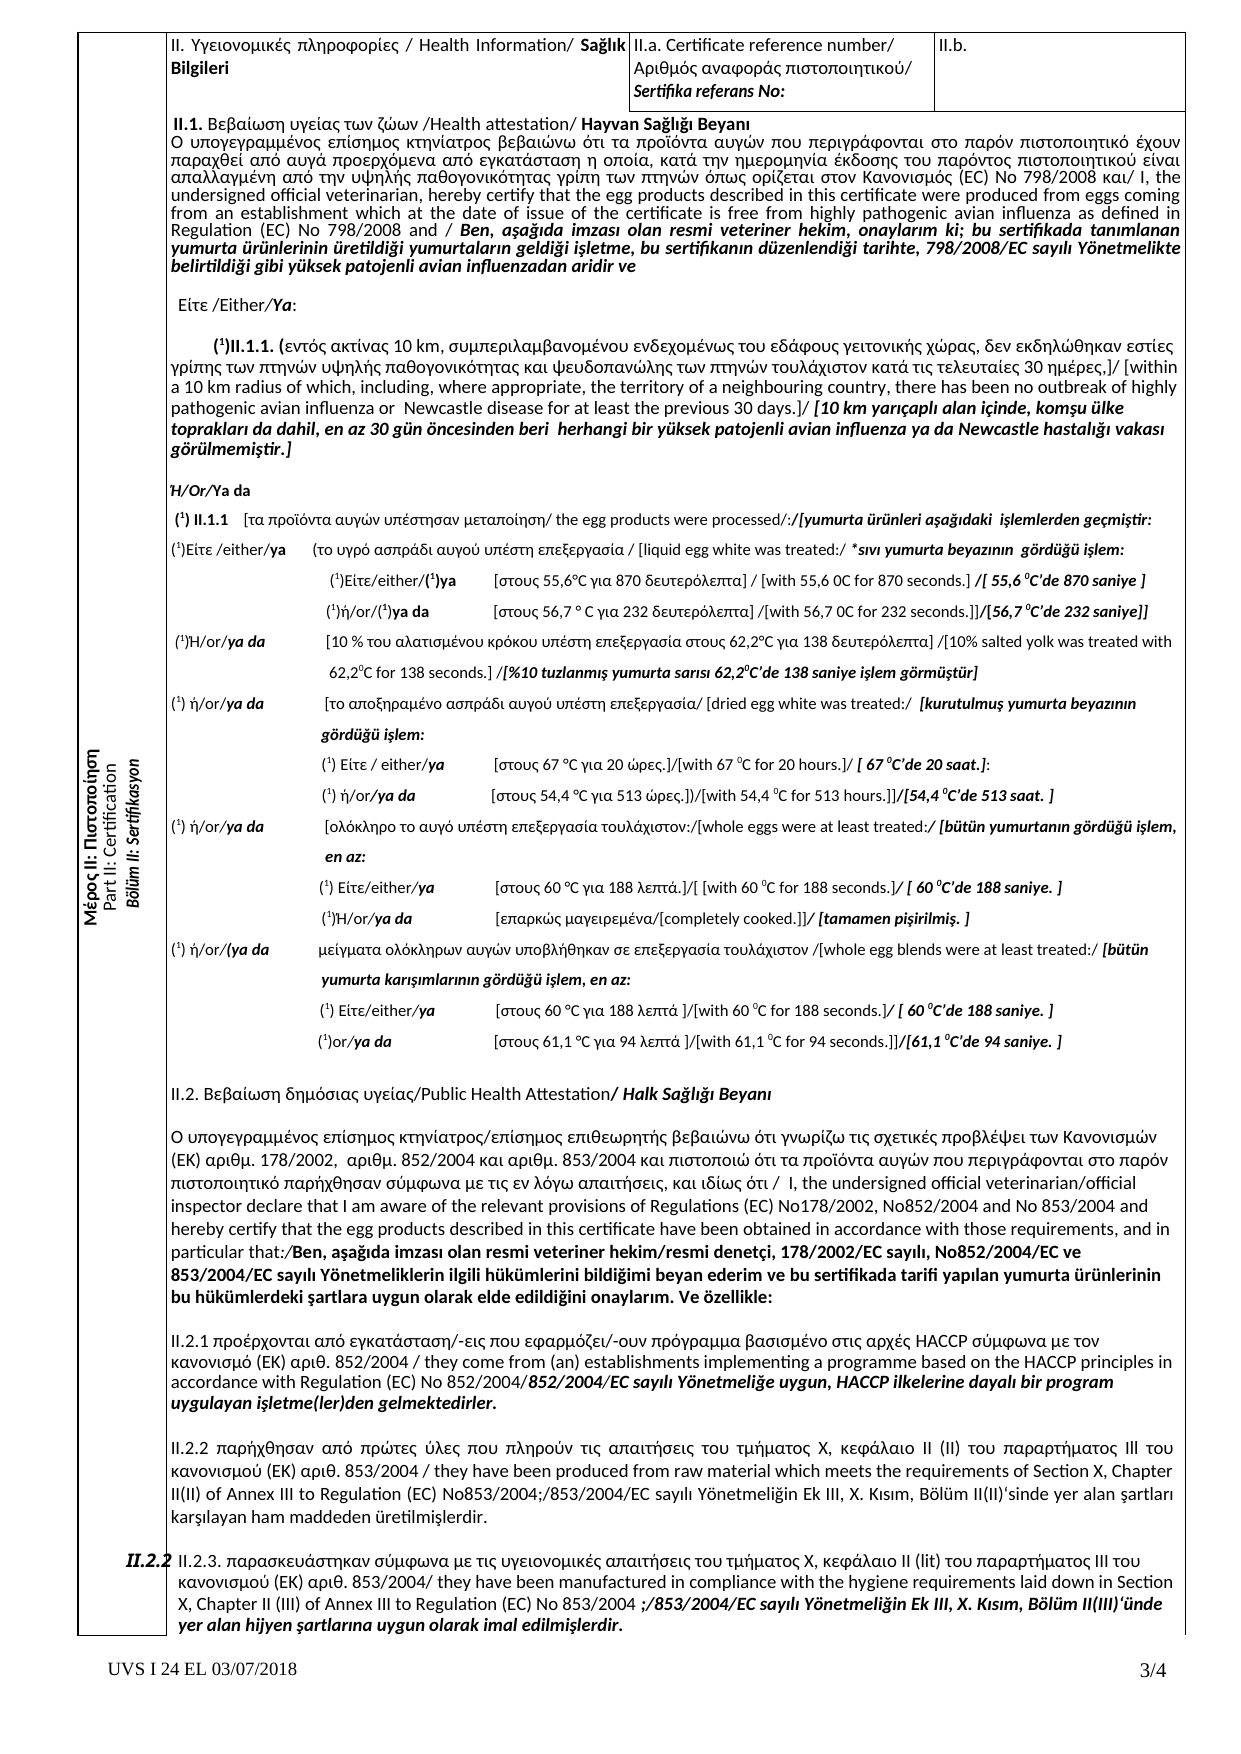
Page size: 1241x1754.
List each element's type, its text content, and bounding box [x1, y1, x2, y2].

table_header II. Υγειονομικές πληροφορίες / Health Information/ Sağlık Bilgileri [167, 33, 629, 111]
table_header II.b. [935, 33, 1185, 111]
table_header II.a. Certificate reference number/ Αριθμός αναφοράς πιστοποιητικού/ Sertifika referans No: [630, 33, 934, 111]
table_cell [167, 111, 1185, 1635]
table_header Μέρος ΙΙ: Πιστοποίηση Part II: Certification Bölüm II: Sertifikasyon [79, 33, 166, 1635]
